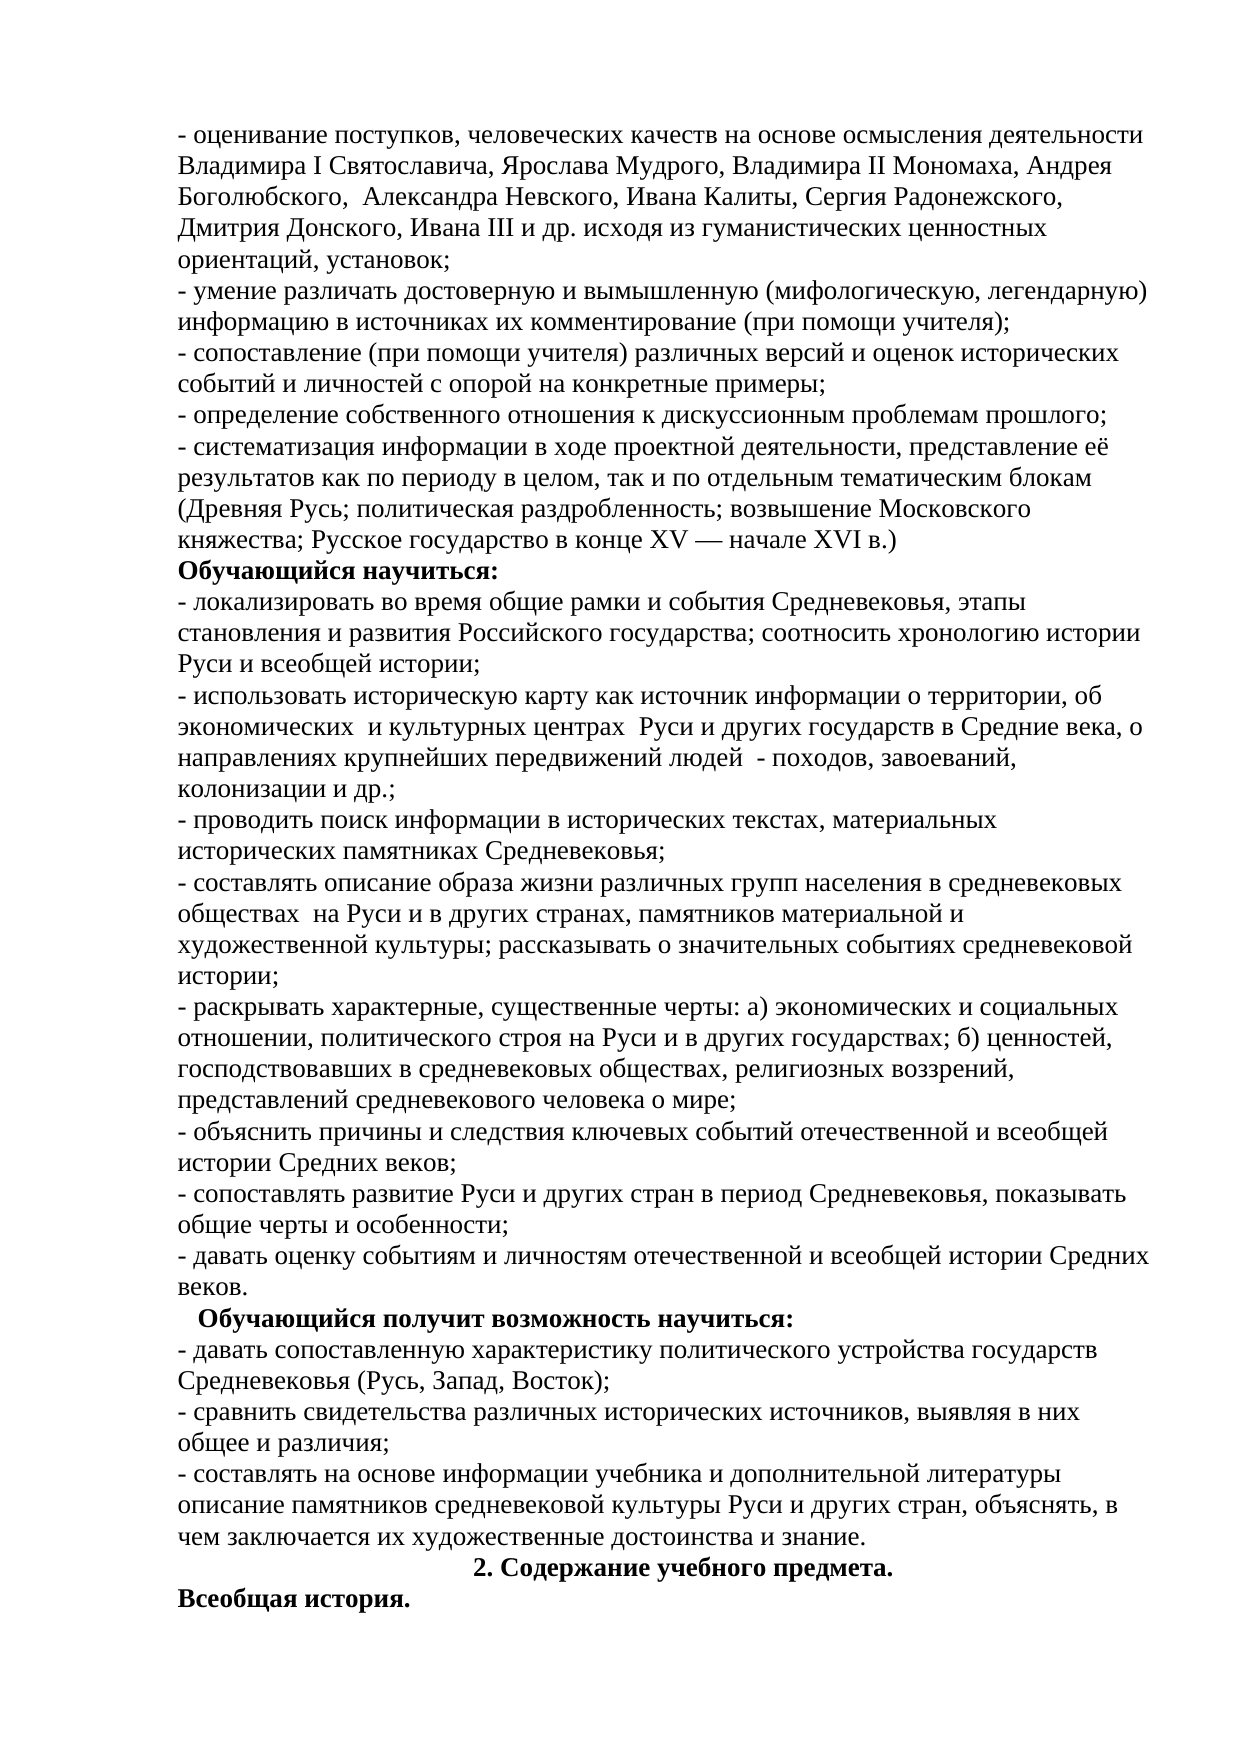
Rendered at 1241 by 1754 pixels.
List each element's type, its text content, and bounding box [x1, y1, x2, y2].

text - проводить поиск информации в исторических текстах, материальных исторических памятниках Средневековья; [177, 803, 1152, 866]
text - сопоставление (при помощи учителя) различных версий и оценок исторических событий и личностей с опорой на конкретные примеры; [177, 336, 1152, 398]
text - сопоставлять развитие Руси и других стран в период Средневековья, показывать общие черты и особенности; [177, 1177, 1152, 1239]
text - объяснить причины и следствия ключевых событий отечественной и всеобщей истории Средних веков; [177, 1115, 1152, 1177]
text - составлять на основе информации учебника и дополнительной литературы описание памятников средневековой культуры Руси и других стран, объяснять, в чем заключается их художественные достоинства и знание. [177, 1457, 1152, 1551]
text - умение различать достоверную и вымышленную (мифологическую, легендарную) информацию в источниках их комментирование (при помощи учителя); [177, 274, 1152, 336]
text - локализировать во время общие рамки и события Средневековья, этапы становления и развития Российского государства; соотносить хронологию истории Руси и всеобщей истории; [177, 585, 1152, 679]
text Обучающийся научиться: [177, 554, 1152, 585]
text Всеобщая история. [177, 1582, 1152, 1613]
text - давать сопоставленную характеристику политического устройства государств Средневековья (Русь, Запад, Восток); [177, 1333, 1152, 1395]
text - использовать историческую карту как источник информации о территории, об экономических и культурных центрах Руси и других государств в Средние века, о направлениях крупнейших передвижений людей - походов, завоеваний, колонизации и др.; [177, 679, 1152, 803]
text - раскрывать характерные, существенные черты: а) экономических и социальных отношении, политического строя на Руси и в других государствах; б) ценностей, господствовавших в средневековых обществах, религиозных воззрений, представлений средневекового человека о мире; [177, 990, 1152, 1115]
text - сравнить свидетельства различных исторических источников, выявляя в них общее и различия; [177, 1395, 1152, 1457]
text - оценивание поступков, человеческих качеств на основе осмысления деятельности Владимира I Святославича, Ярослава Мудрого, Владимира II Мономаха, Андрея Боголюбского, Александра Невского, Ивана Калиты, Сергия Радонежского, Дмитрия Донского, Ивана III и др. исходя из гуманистических ценностных ориентаций, установок; [177, 118, 1152, 274]
text - давать оценку событиям и личностям отечественной и всеобщей истории Средних веков. [177, 1239, 1152, 1302]
text - определение собственного отношения к дискуссионным проблемам прошлого; [177, 398, 1152, 429]
text - систематизация информации в ходе проектной деятельности, представление её результатов как по периоду в целом, так и по отдельным тематическим блокам (Древняя Русь; политическая раздробленность; возвышение Московского княжества; Русское государство в конце XV — начале XVI в.) [177, 429, 1152, 554]
text - составлять описание образа жизни различных групп населения в средневековых обществах на Руси и в других странах, памятников материальной и художественной культуры; рассказывать о значительных событиях средневековой истории; [177, 866, 1152, 990]
text Обучающийся получит возможность научиться: [177, 1302, 1152, 1333]
text 2. Содержание учебного предмета. [215, 1551, 1152, 1582]
